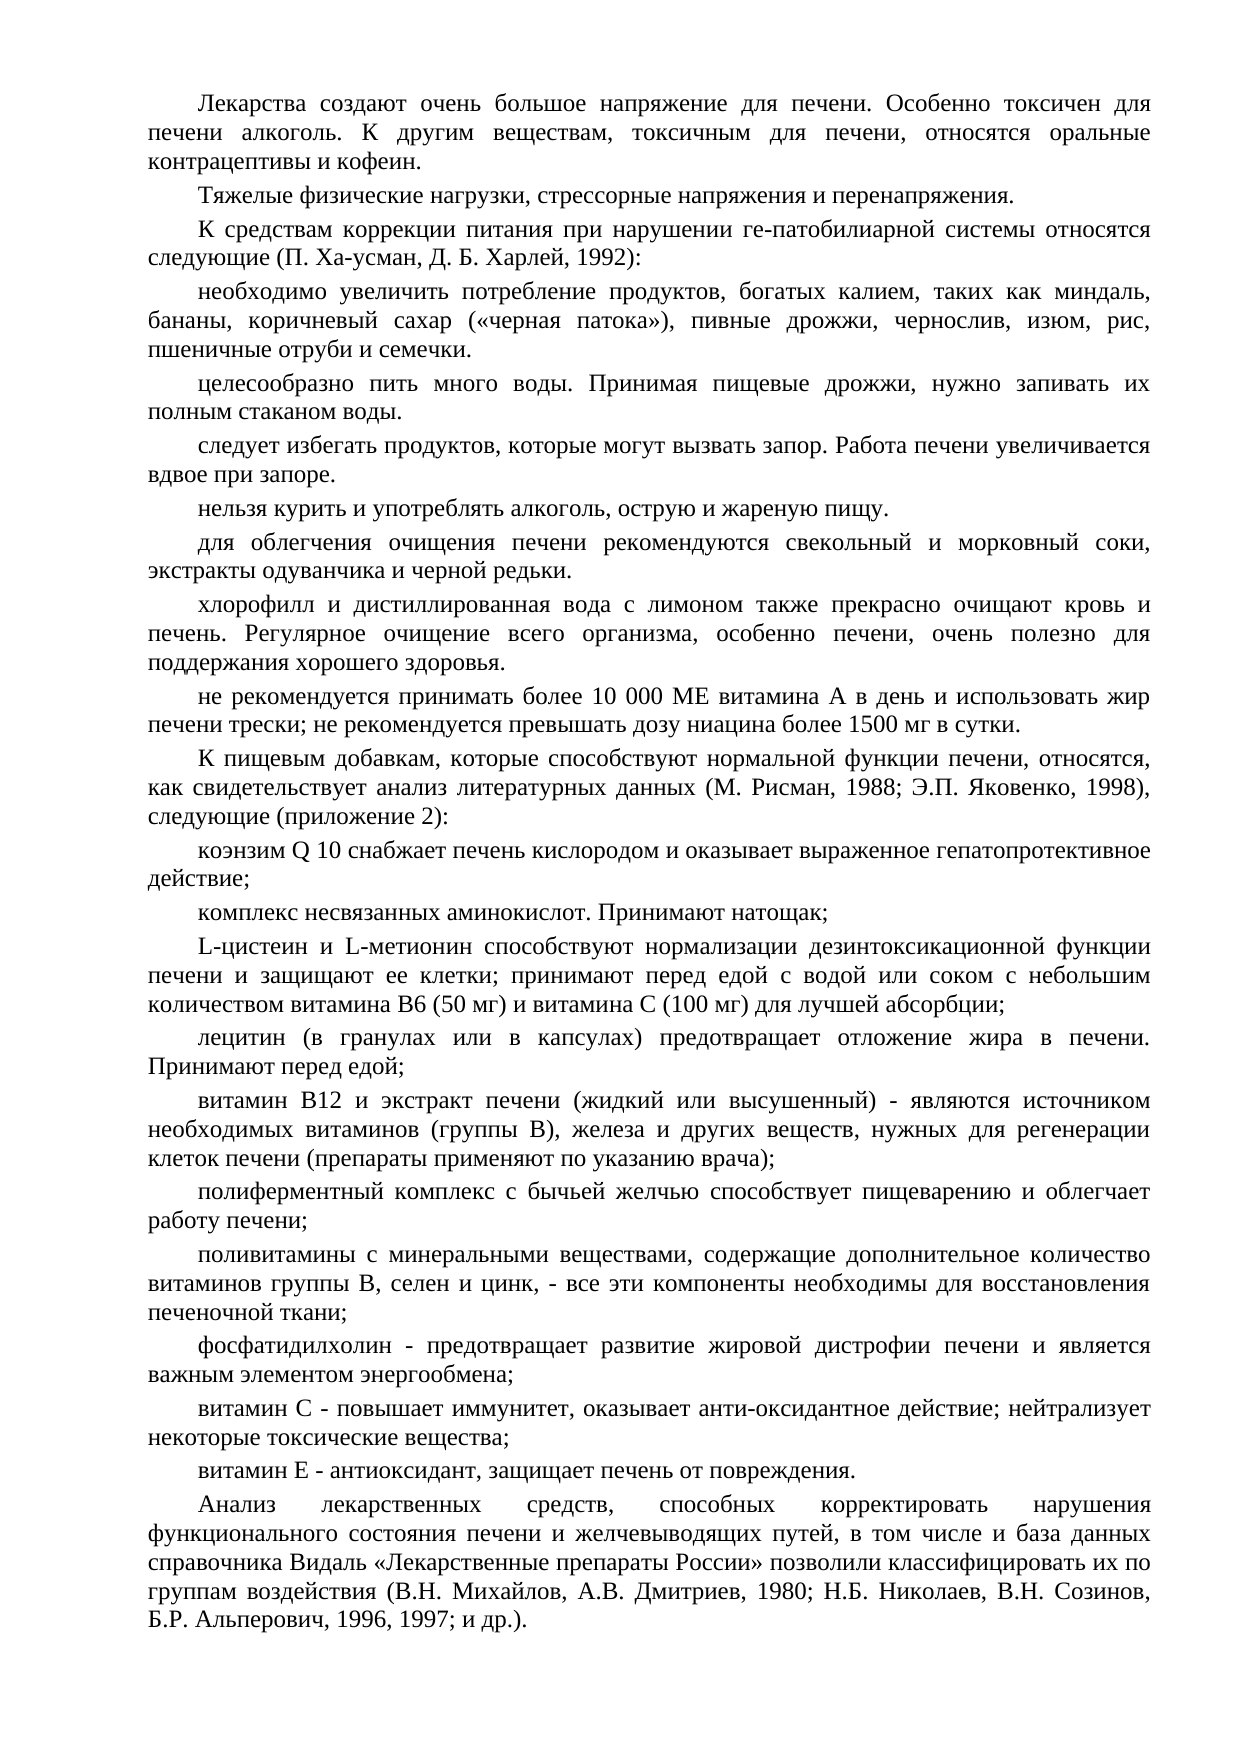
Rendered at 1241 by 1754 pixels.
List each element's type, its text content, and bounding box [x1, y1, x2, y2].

text для облегчения очищения печени рекомендуются свекольный и морковный соки, экстракты одуванчика и черной редьки. [148, 527, 1152, 584]
text не рекомендуется принимать более 10 000 МЕ витамина А в день и использовать жир печени трески; не рекомендуется превышать дозу ниацина более 1500 мг в сутки. [148, 681, 1152, 738]
text фосфатидилхолин - предотвращает развитие жировой дистрофии печени и является важным элементом энергообмена; [148, 1330, 1152, 1388]
text коэнзим Q 10 снабжает печень кислородом и оказывает выраженное гепатопротективное действие; [148, 835, 1152, 892]
text Анализ лекарственных средств, способных корректировать нарушения функционального состояния печени и желчевыводящих путей, в том числе и база данных справочника Видаль «Лекарственные препараты России» позволили классифицировать их по группам воздействия (В.Н. Михайлов, А.В. Дмитриев, 1980; Н.Б. Николаев, В.Н. Созинов, Б.Р. Альперович, 1996, 1997; и др.). [148, 1489, 1152, 1633]
text полиферментный комплекс с бычьей желчью способствует пищеварению и облегчает работу печени; [148, 1176, 1152, 1234]
text комплекс несвязанных аминокислот. Принимают натощак; [148, 897, 1152, 926]
text витамин В12 и экстракт печени (жидкий или высушенный) - являются источником необходимых витаминов (группы В), железа и других веществ, нужных для регенерации клеток печени (препараты применяют по указанию врача); [148, 1085, 1152, 1171]
text витамин С - повышает иммунитет, оказывает анти-оксидантное действие; нейтрализует некоторые токсические вещества; [148, 1393, 1152, 1451]
text хлорофилл и дистиллированная вода с лимоном также прекрасно очищают кровь и печень. Регулярное очищение всего организма, особенно печени, очень полезно для поддержания хорошего здоровья. [148, 589, 1152, 676]
text Лекарства создают очень большое напряжение для печени. Особенно токсичен для печени алкоголь. К другим веществам, токсичным для печени, относятся оральные контрацептивы и кофеин. [148, 88, 1152, 175]
text К пищевым добавкам, которые способствуют нормальной функции печени, относятся, как свидетельствует анализ литературных данных (М. Рисман, 1988; Э.П. Яковенко, 1998), следующие (приложение 2): [148, 743, 1152, 829]
text лецитин (в гранулах или в капсулах) предотвращает отложение жира в печени. Принимают перед едой; [148, 1022, 1152, 1080]
text целесообразно пить много воды. Принимая пищевые дрожжи, нужно запивать их полным стаканом воды. [148, 368, 1152, 425]
text Тяжелые физические нагрузки, стрессорные напряжения и перенапряжения. [148, 180, 1152, 209]
text нельзя курить и употреблять алкоголь, острую и жареную пищу. [148, 493, 1152, 522]
text L-цистеин и L-метионин способствуют нормализации дезинтоксикационной функции печени и защищают ее клетки; принимают перед едой с водой или соком с небольшим количеством витамина В6 (50 мг) и витамина С (100 мг) для лучшей абсорбции; [148, 931, 1152, 1017]
text необходимо увеличить потребление продуктов, богатых калием, таких как миндаль, бананы, коричневый сахар («черная патока»), пивные дрожжи, чернослив, изюм, рис, пшеничные отруби и семечки. [148, 276, 1152, 363]
text К средствам коррекции питания при нарушении ге-патобилиарной системы относятся следующие (П. Ха-усман, Д. Б. Харлей, 1992): [148, 214, 1152, 271]
text следует избегать продуктов, которые могут вызвать запор. Работа печени увеличивается вдвое при запоре. [148, 430, 1152, 488]
text поливитамины с минеральными веществами, содержащие дополнительное количество витаминов группы В, селен и цинк, - все эти компоненты необходимы для восстановления печеночной ткани; [148, 1239, 1152, 1325]
text витамин Е - антиоксидант, защищает печень от повреждения. [148, 1456, 1152, 1484]
